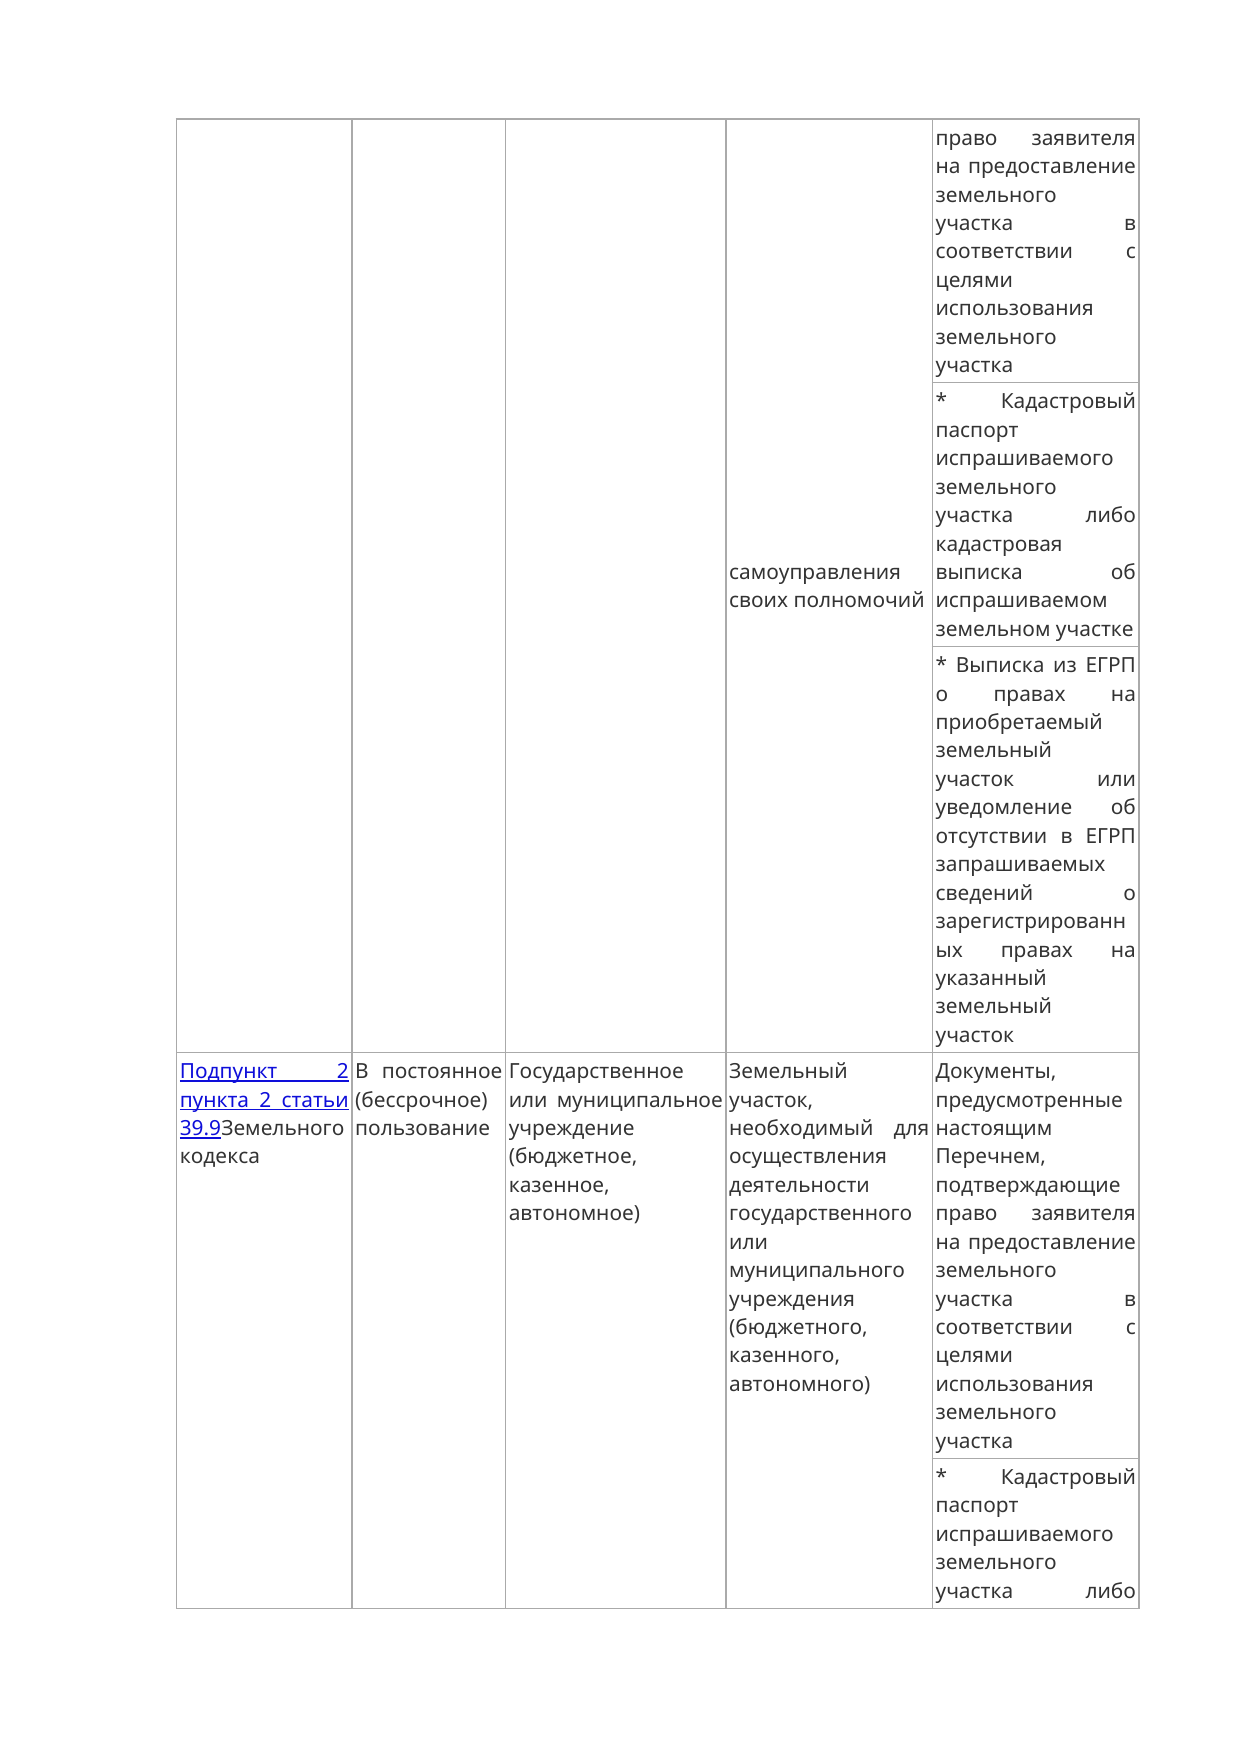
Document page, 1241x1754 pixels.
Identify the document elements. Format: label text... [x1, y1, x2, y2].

table_cell * Кадастровый паспорт испрашиваемого земельного участка либо кадастровая выписка об испрашиваемом земельном участке [933, 383, 1138, 646]
table_cell * Выписка из ЕГРП о правах на приобретаемый земельный участок или уведомление об отсутствии в ЕГРП запрашиваемых сведений о зарегистрированных правах на указанный земельный участок [933, 647, 1138, 1052]
table_cell Земельный участок, необходимый для осуществления деятельности государственного или муниципального учреждения (бюджетного, казенного, автономного) [727, 1053, 932, 1607]
table_cell Государственное или муниципальное учреждение (бюджетное, казенное, автономное) [506, 1053, 725, 1607]
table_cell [727, 120, 932, 1052]
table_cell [933, 120, 1138, 382]
table_cell В постоянное (бессрочное) пользование [353, 1053, 505, 1607]
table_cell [353, 120, 505, 1052]
table_cell Подпункт 2 пункта 2 статьи 39.9Земельного кодекса [177, 1053, 351, 1607]
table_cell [177, 120, 351, 1052]
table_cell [933, 1459, 1138, 1607]
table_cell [506, 120, 725, 1052]
